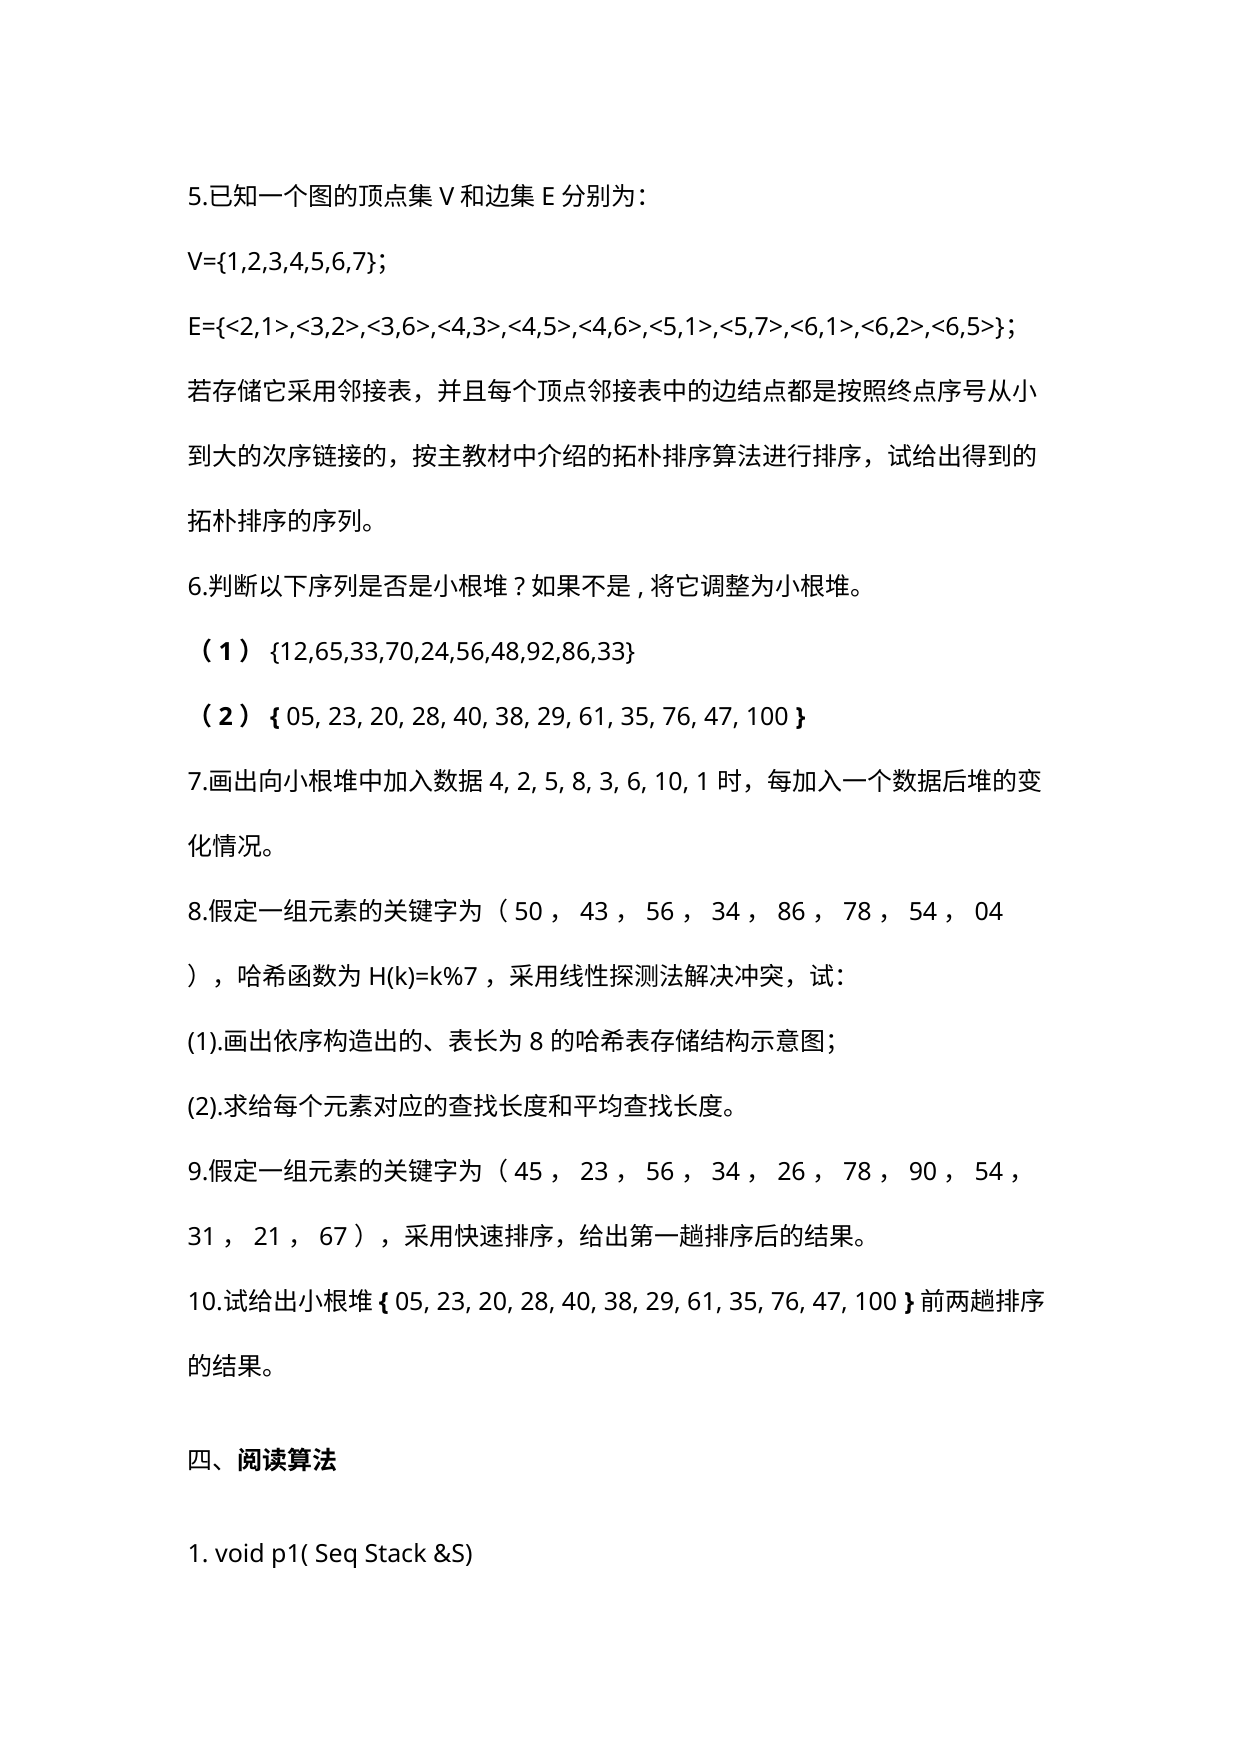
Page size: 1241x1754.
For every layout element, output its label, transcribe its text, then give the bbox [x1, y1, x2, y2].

text (2).求给每个元素对应的查找长度和平均查找长度。 [187, 1072, 1053, 1137]
text 6.判断以下序列是否是小根堆 ? 如果不是 , 将它调整为小根堆。 [187, 552, 1053, 617]
text 四、阅读算法 [187, 1426, 1053, 1491]
text 5.已知一个图的顶点集 V 和边集 E 分别为： [187, 162, 1053, 227]
text (1).画出依序构造出的、表长为 8 的哈希表存储结构示意图； [187, 1007, 1053, 1072]
text 8.假定一组元素的关键字为（ 50 ， 43 ， 56 ， 34 ， 86 ， 78 ， 54 ， 04 ），哈希函数为 H(k)=k%7 ，采用线性探测法解决冲突，试： [187, 877, 1053, 1007]
text （ 2 ） { 05, 23, 20, 28, 40, 38, 29, 61, 35, 76, 47, 100 } [187, 682, 1053, 747]
text （ 1 ） {12,65,33,70,24,56,48,92,86,33} [187, 617, 1053, 682]
text E={<2,1>,<3,2>,<3,6>,<4,3>,<4,5>,<4,6>,<5,1>,<5,7>,<6,1>,<6,2>,<6,5>}； [187, 292, 1053, 357]
text 10.试给出小根堆 { 05, 23, 20, 28, 40, 38, 29, 61, 35, 76, 47, 100 } 前两趟排序的结果。 [187, 1267, 1053, 1397]
text 若存储它采用邻接表，并且每个顶点邻接表中的边结点都是按照终点序号从小到大的次序链接的，按主教材中介绍的拓朴排序算法进行排序，试给出得到的拓朴排序的序列。 [187, 357, 1053, 552]
text 9.假定一组元素的关键字为（ 45 ， 23 ， 56 ， 34 ， 26 ， 78 ， 90 ， 54 ， 31 ， 21 ， 67 ），采用快速排序，给出第一趟排序后的结果。 [187, 1137, 1053, 1267]
text 1. void p1( Seq Stack &S) [187, 1520, 1053, 1585]
text V={1,2,3,4,5,6,7}； [187, 227, 1053, 292]
text 7.画出向小根堆中加入数据 4, 2, 5, 8, 3, 6, 10, 1 时，每加入一个数据后堆的变化情况。 [187, 747, 1053, 877]
